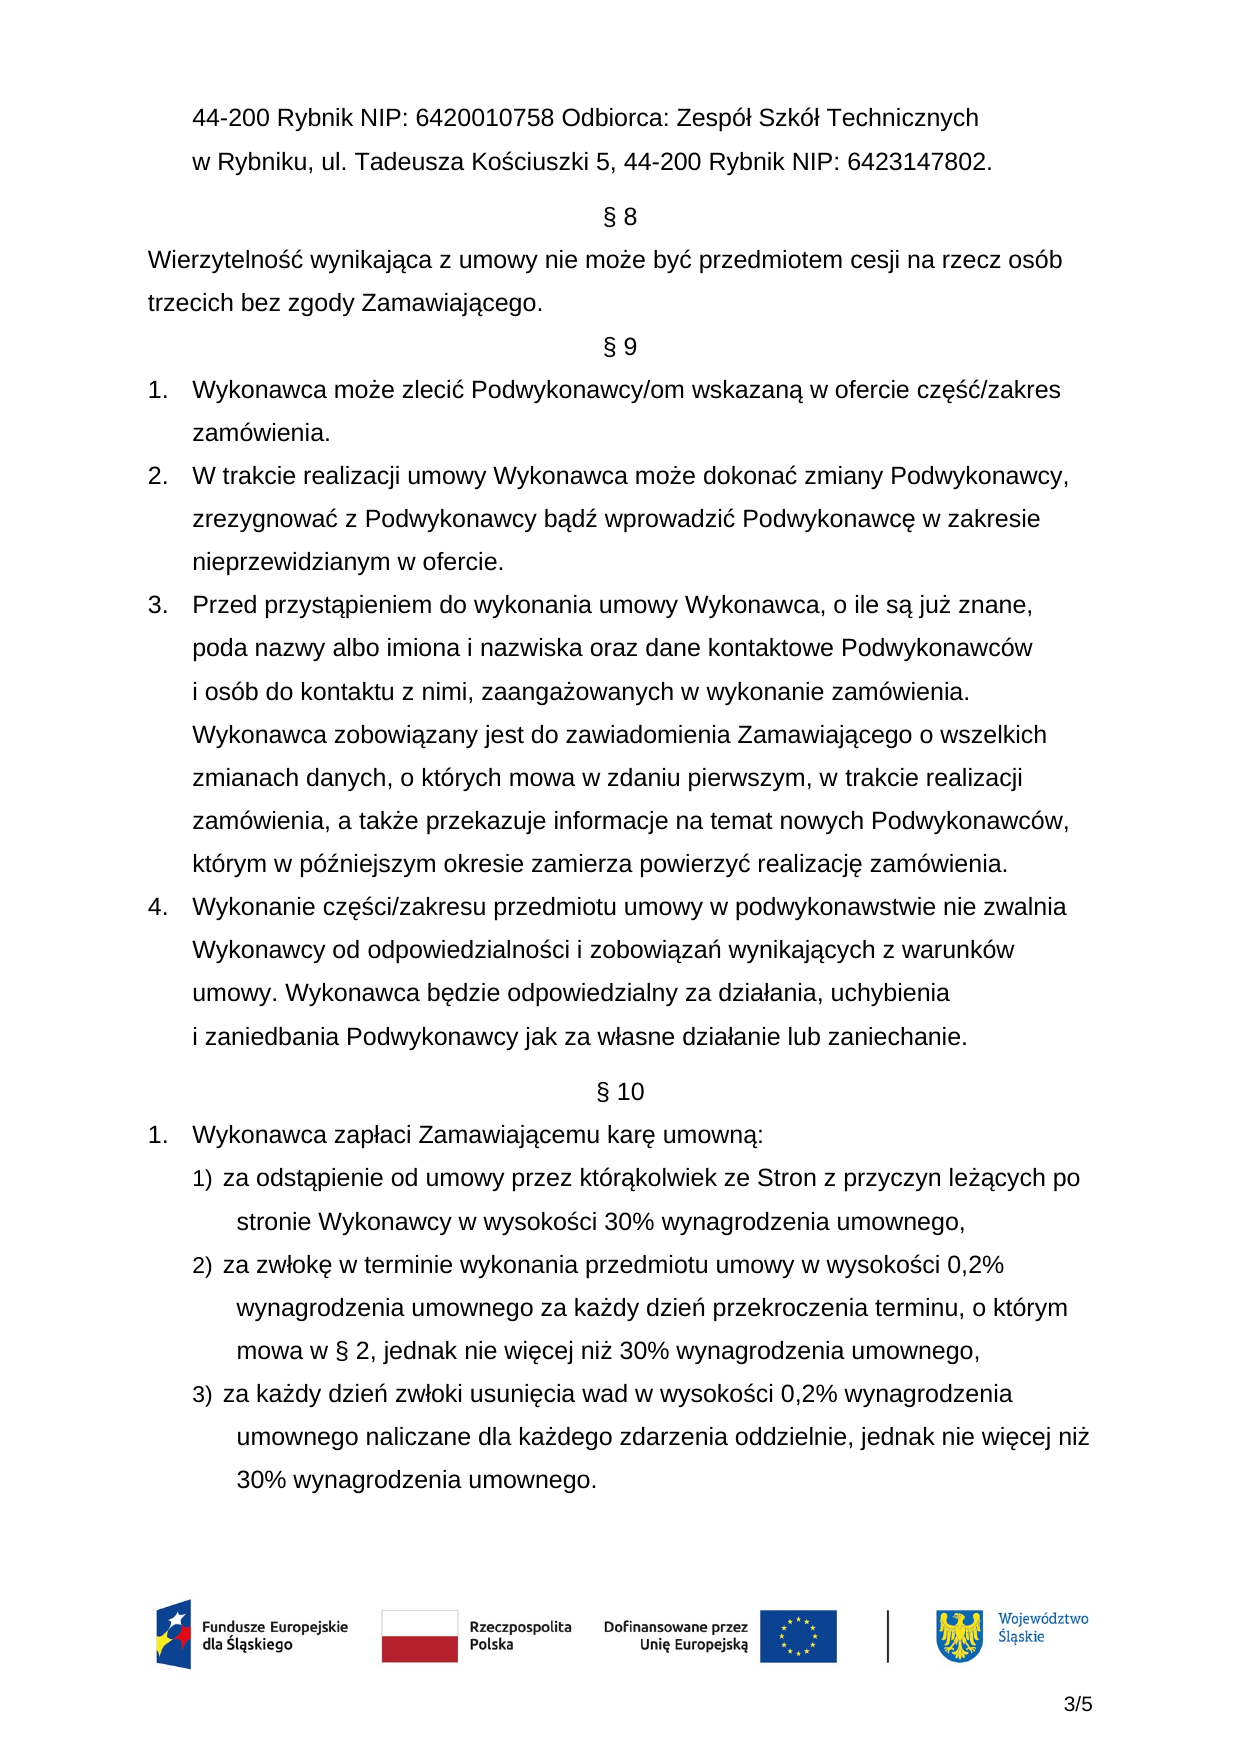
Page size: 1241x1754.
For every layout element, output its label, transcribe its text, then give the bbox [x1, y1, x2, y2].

list za odstąpienie od umowy przez którąkolwiek ze Stron z przyczyn leżących po stronie Wykonawcy w wysokości 30% wynagrodzenia umownego, [192, 1163, 1092, 1235]
text § 9 [148, 331, 1092, 360]
list W trakcie realizacji umowy Wykonawca może dokonać zmiany Podwykonawcy, zrezygnować z Podwykonawcy bądź wprowadzić Podwykonawcę w zakresie nieprzewidzianym w ofercie. [148, 461, 1092, 576]
list za zwłokę w terminie wykonania przedmiotu umowy w wysokości 0,2% wynagrodzenia umownego za każdy dzień przekroczenia terminu, o którym mowa w § 2, jednak nie więcej niż 30% wynagrodzenia umownego, [192, 1249, 1092, 1364]
list Wykonawca może zlecić Podwykonawcy/om wskazaną w ofercie część/zakres zamówienia. [148, 374, 1092, 446]
text § 8 [148, 202, 1092, 231]
text 1. Wykonawca zapłaci Zamawiającemu karę umowną: [148, 1120, 1092, 1149]
text § 10 [148, 1077, 1092, 1106]
picture [147, 1571, 1093, 1693]
text Wierzytelność wynikająca z umowy nie może być przedmiotem cesji na rzecz osób trzecich bez zgody Zamawiającego. [148, 245, 1092, 317]
list za każdy dzień zwłoki usunięcia wad w wysokości 0,2% wynagrodzenia umownego naliczane dla każdego zdarzenia oddzielnie, jednak nie więcej niż 30% wynagrodzenia umownego. [192, 1379, 1092, 1494]
list Wykonanie części/zakresu przedmiotu umowy w podwykonawstwie nie zwalnia Wykonawcy od odpowiedzialności i zobowiązań wynikających z warunków umowy. Wykonawca będzie odpowiedzialny za działania, uchybienia i zaniedbania Podwykonawcy jak za własne działanie lub zaniechanie. [148, 892, 1092, 1050]
list Przed przystąpieniem do wykonania umowy Wykonawca, o ile są już znane, poda nazwy albo imiona i nazwiska oraz dane kontaktowe Podwykonawców i osób do kontaktu z nimi, zaangażowanych w wykonanie zamówienia. Wykonawca zobowiązany jest do zawiadomienia Zamawiającego o wszelkich zmianach danych, o których mowa w zdaniu pierwszym, w trakcie realizacji zamówienia, a także przekazuje informacje na temat nowych Podwykonawców, którym w późniejszym okresie zamierza powierzyć realizację zamówienia. [148, 590, 1092, 878]
